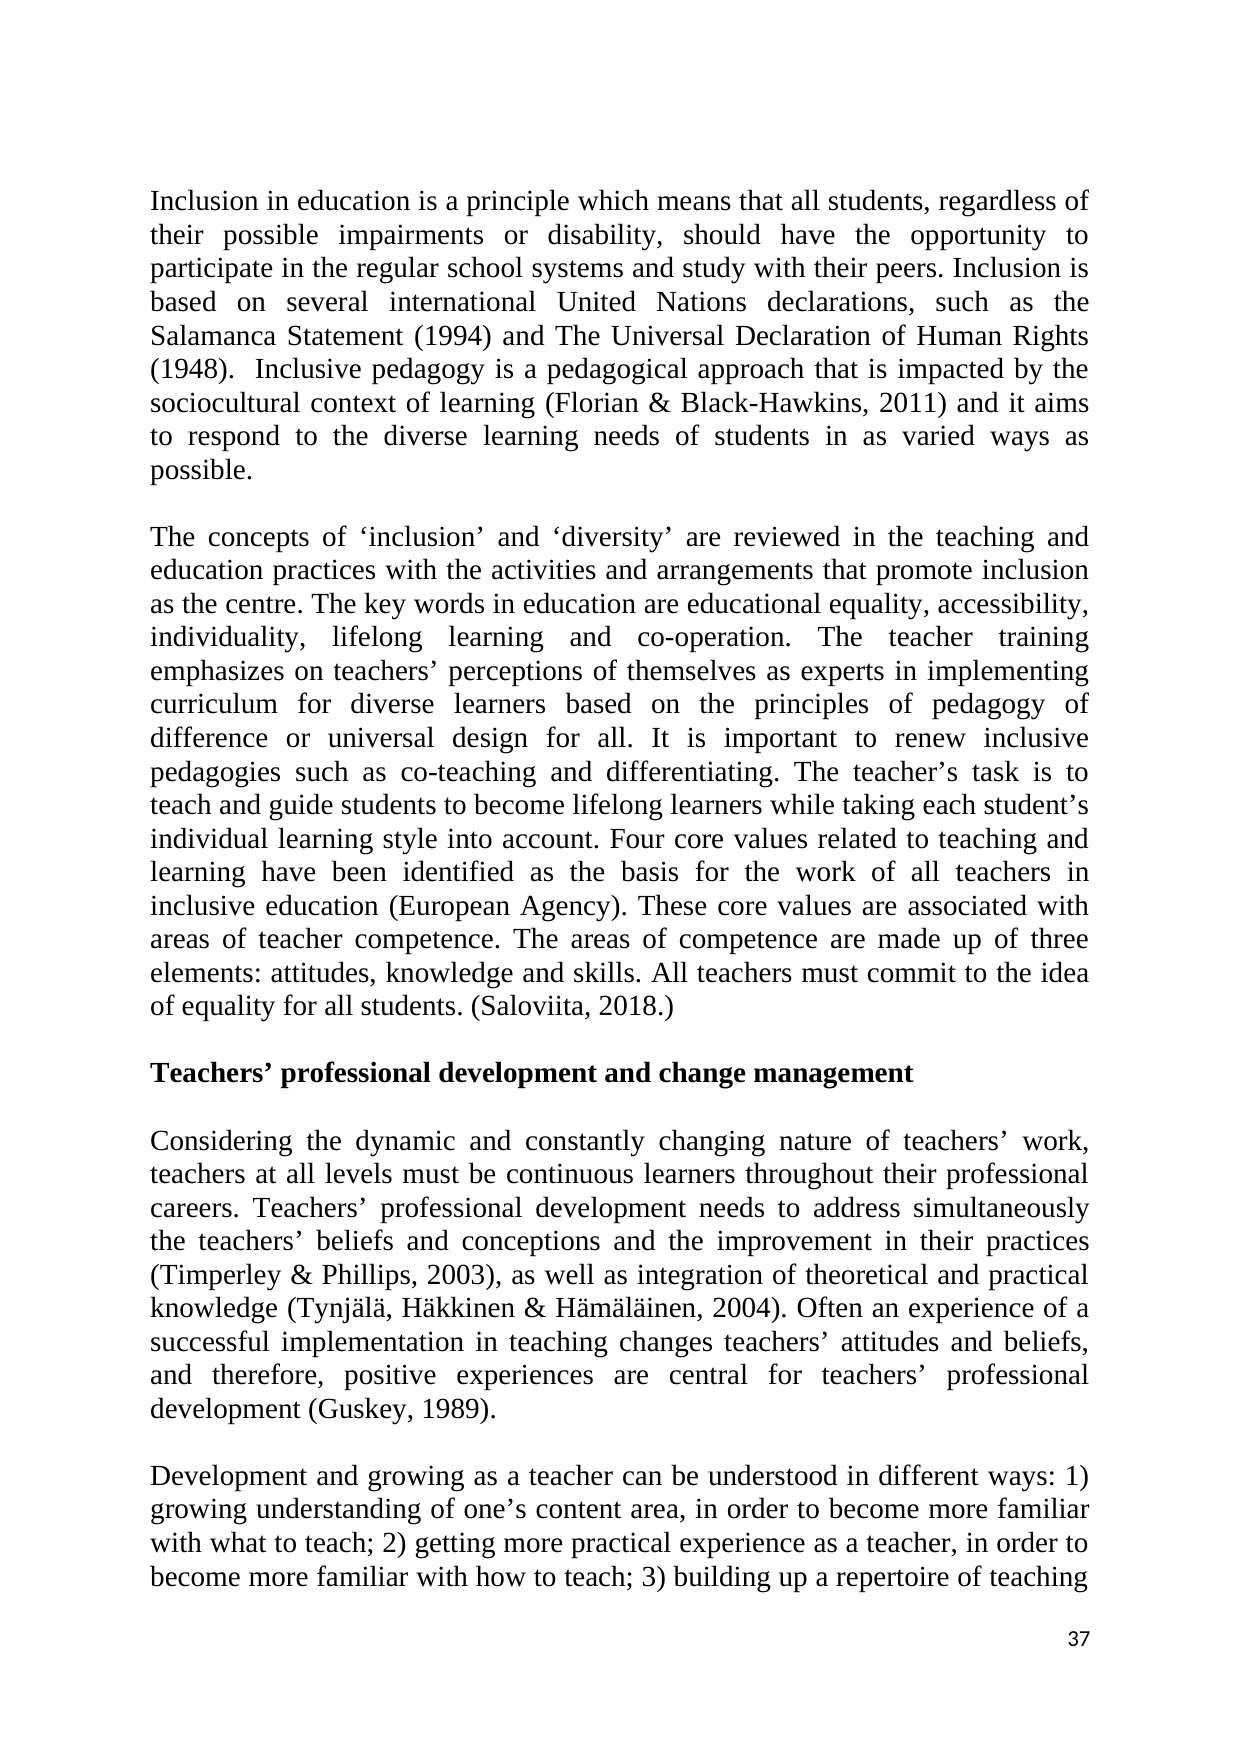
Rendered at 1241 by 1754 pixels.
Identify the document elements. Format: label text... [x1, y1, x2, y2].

text The concepts of ‘inclusion’ and ‘diversity’ are reviewed in the teaching and education practices with the activities and arrangements that promote inclusion as the centre. The key words in education are educational equality, accessibility, individuality, lifelong learning and co-operation. The teacher training emphasizes on teachers’ perceptions of themselves as experts in implementing curriculum for diverse learners based on the principles of pedagogy of difference or universal design for all. It is important to renew inclusive pedagogies such as co-teaching and differentiating. The teacher’s task is to teach and guide students to become lifelong learners while taking each student’s individual learning style into account. Four core values related to teaching and learning have been identified as the basis for the work of all teachers in inclusive education (European Agency). These core values are associated with areas of teacher competence. The areas of competence are made up of three elements: attitudes, knowledge and skills. All teachers must commit to the idea of equality for all students. (Saloviita, 2018.) [150, 519, 1090, 1022]
text Inclusion in education is a principle which means that all students, regardless of their possible impairments or disability, should have the opportunity to participate in the regular school systems and study with their peers. Inclusion is based on several international United Nations declarations, such as the Salamanca Statement (1994) and The Universal Declaration of Human Rights (1948). Inclusive pedagogy is a pedagogical approach that is impacted by the sociocultural context of learning (Florian & Black-Hawkins, 2011) and it aims to respond to the diverse learning needs of students in as varied ways as possible. [150, 183, 1090, 485]
text Considering the dynamic and constantly changing nature of teachers’ work, teachers at all levels must be continuous learners throughout their professional careers. Teachers’ professional development needs to address simultaneously the teachers’ beliefs and conceptions and the improvement in their practices (Timperley & Phillips, 2003), as well as integration of theoretical and practical knowledge (Tynjälä, Häkkinen & Hämäläinen, 2004). Often an experience of a successful implementation in teaching changes teachers’ attitudes and beliefs, and therefore, positive experiences are central for teachers’ professional development (Guskey, 1989). [150, 1123, 1090, 1424]
text Teachers’ professional development and change management [150, 1056, 1090, 1089]
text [150, 1458, 1090, 1592]
